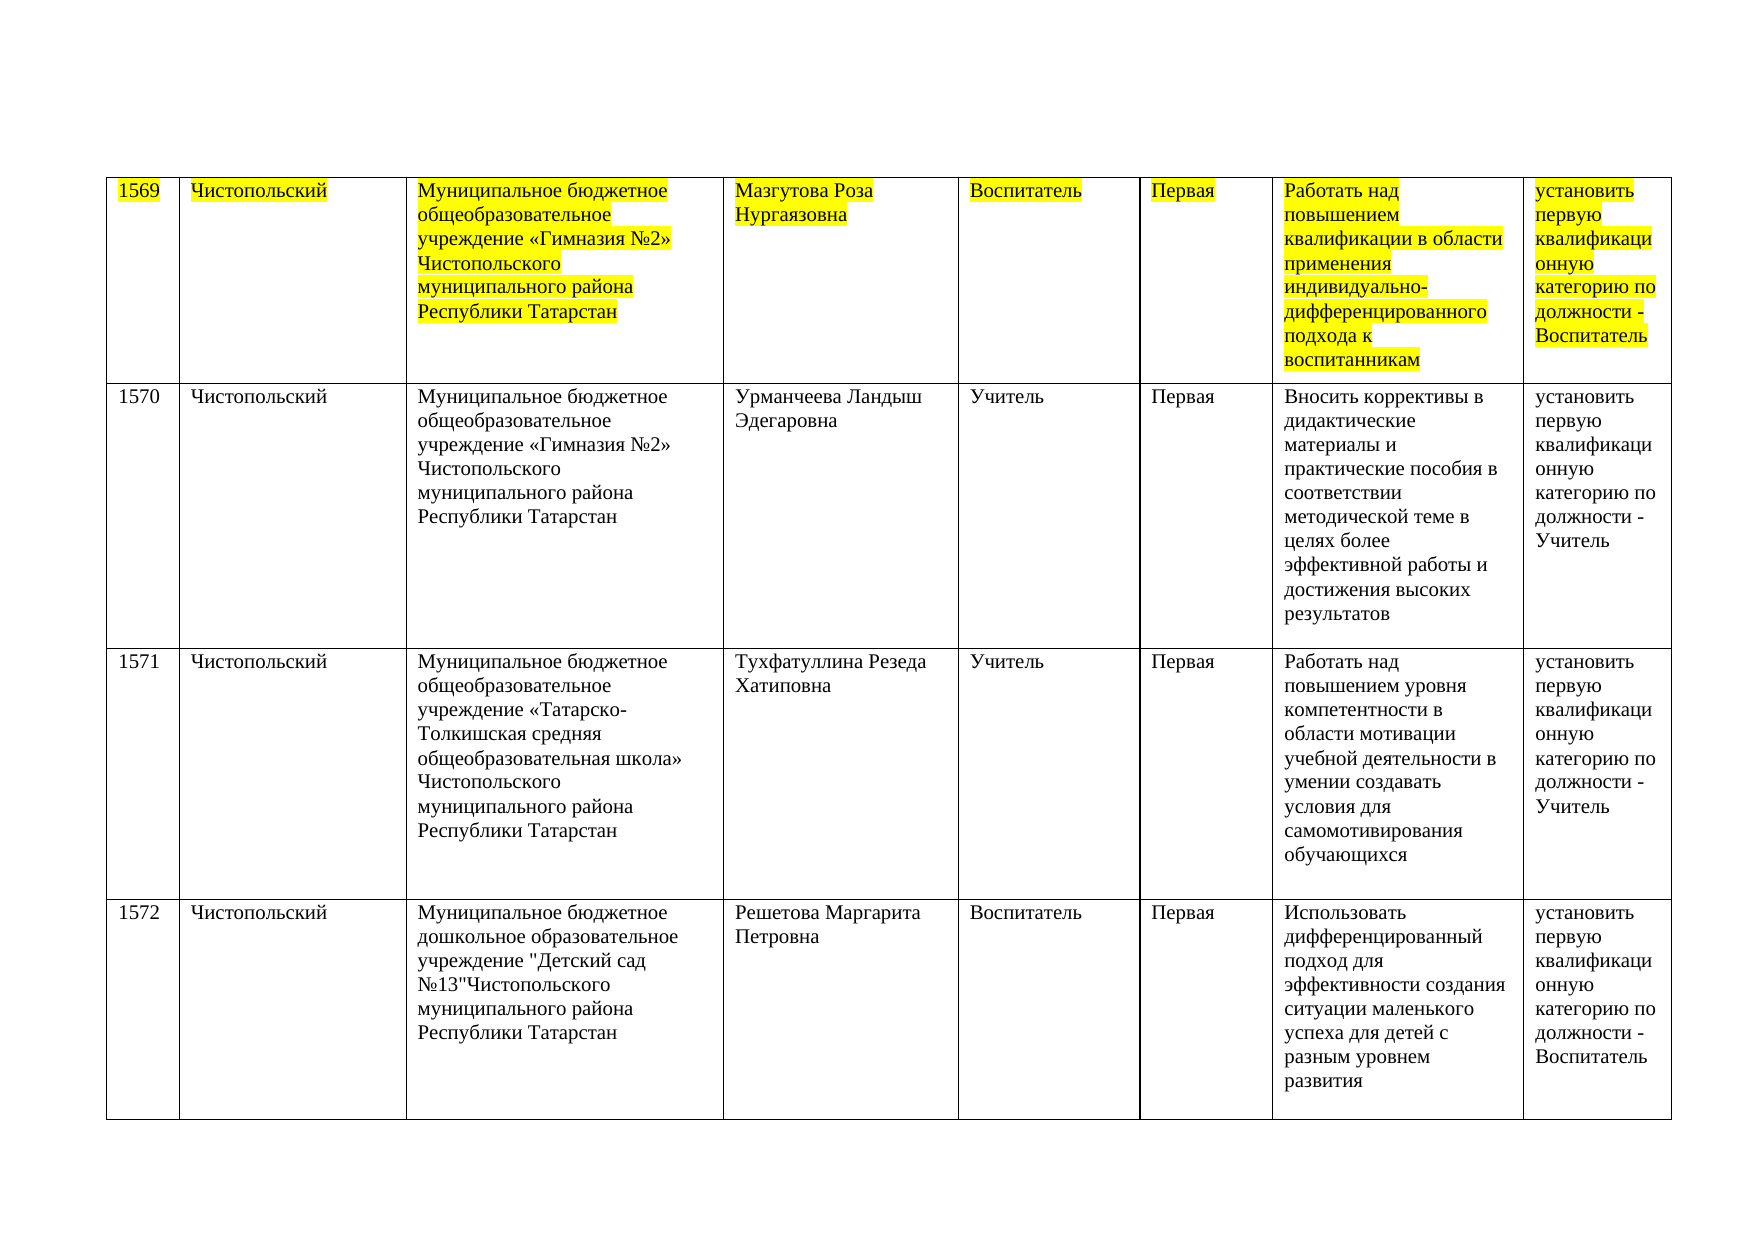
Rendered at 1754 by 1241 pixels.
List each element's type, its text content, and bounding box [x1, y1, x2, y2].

table_cell Вносить коррективы в дидактические материалы и практические пособия в соответствии методической теме в целях более эффективной работы и достижения высоких результатов [1273, 384, 1523, 648]
table_cell установить первую квалификационную категорию по должности - Учитель [1524, 649, 1671, 898]
table_cell Первая [1141, 178, 1272, 383]
table_cell Урманчеева Ландыш Эдегаровна [724, 384, 958, 648]
table_cell Муниципальное бюджетное общеобразовательное учреждение «Гимназия №2» Чистопольского муниципального района Республики Татарстан [407, 178, 723, 383]
table_cell Муниципальное бюджетное общеобразовательное учреждение «Гимназия №2» Чистопольского муниципального района Республики Татарстан [407, 384, 723, 648]
table_cell 1570 [107, 384, 179, 648]
table_cell Чистопольский [180, 178, 406, 383]
table_cell Чистопольский [180, 649, 406, 898]
table_cell Первая [1141, 384, 1272, 648]
table_cell установить первую квалификационную категорию по должности - Учитель [1524, 384, 1671, 648]
table_cell Работать над повышением уровня компетентности в области мотивации учебной деятельности в умении создавать условия для самомотивирования обучающихся [1273, 649, 1523, 898]
table_cell установить первую квалификационную категорию по должности - Воспитатель [1524, 900, 1671, 1118]
table_cell 1572 [107, 900, 179, 1118]
table_cell Первая [1141, 900, 1272, 1118]
table_cell 1569 [107, 178, 179, 383]
table_cell Первая [1141, 649, 1272, 898]
table_cell Тухфатуллина Резеда Хатиповна [724, 649, 958, 898]
table_cell установить первую квалификационную категорию по должности - Воспитатель [1524, 178, 1671, 383]
table_cell Учитель [959, 649, 1139, 898]
table_cell Решетова Маргарита Петровна [724, 900, 958, 1118]
table_cell Чистопольский [180, 384, 406, 648]
table_cell Использовать дифференцированный подход для эффективности создания ситуации маленького успеха для детей с разным уровнем развития [1273, 900, 1523, 1118]
table_cell Учитель [959, 384, 1139, 648]
table_cell Чистопольский [180, 900, 406, 1118]
table_cell Работать над повышением квалификации в области применения индивидуально-дифференцированного подхода к воспитанникам [1273, 178, 1523, 383]
table_cell Воспитатель [959, 900, 1139, 1118]
table_cell Воспитатель [959, 178, 1139, 383]
table_cell 1571 [107, 649, 179, 898]
table_cell Мазгутова Роза Нургаязовна [724, 178, 958, 383]
table_cell Муниципальное бюджетное дошкольное образовательное учреждение "Детский сад №13"Чистопольского муниципального района Республики Татарстан [407, 900, 723, 1118]
